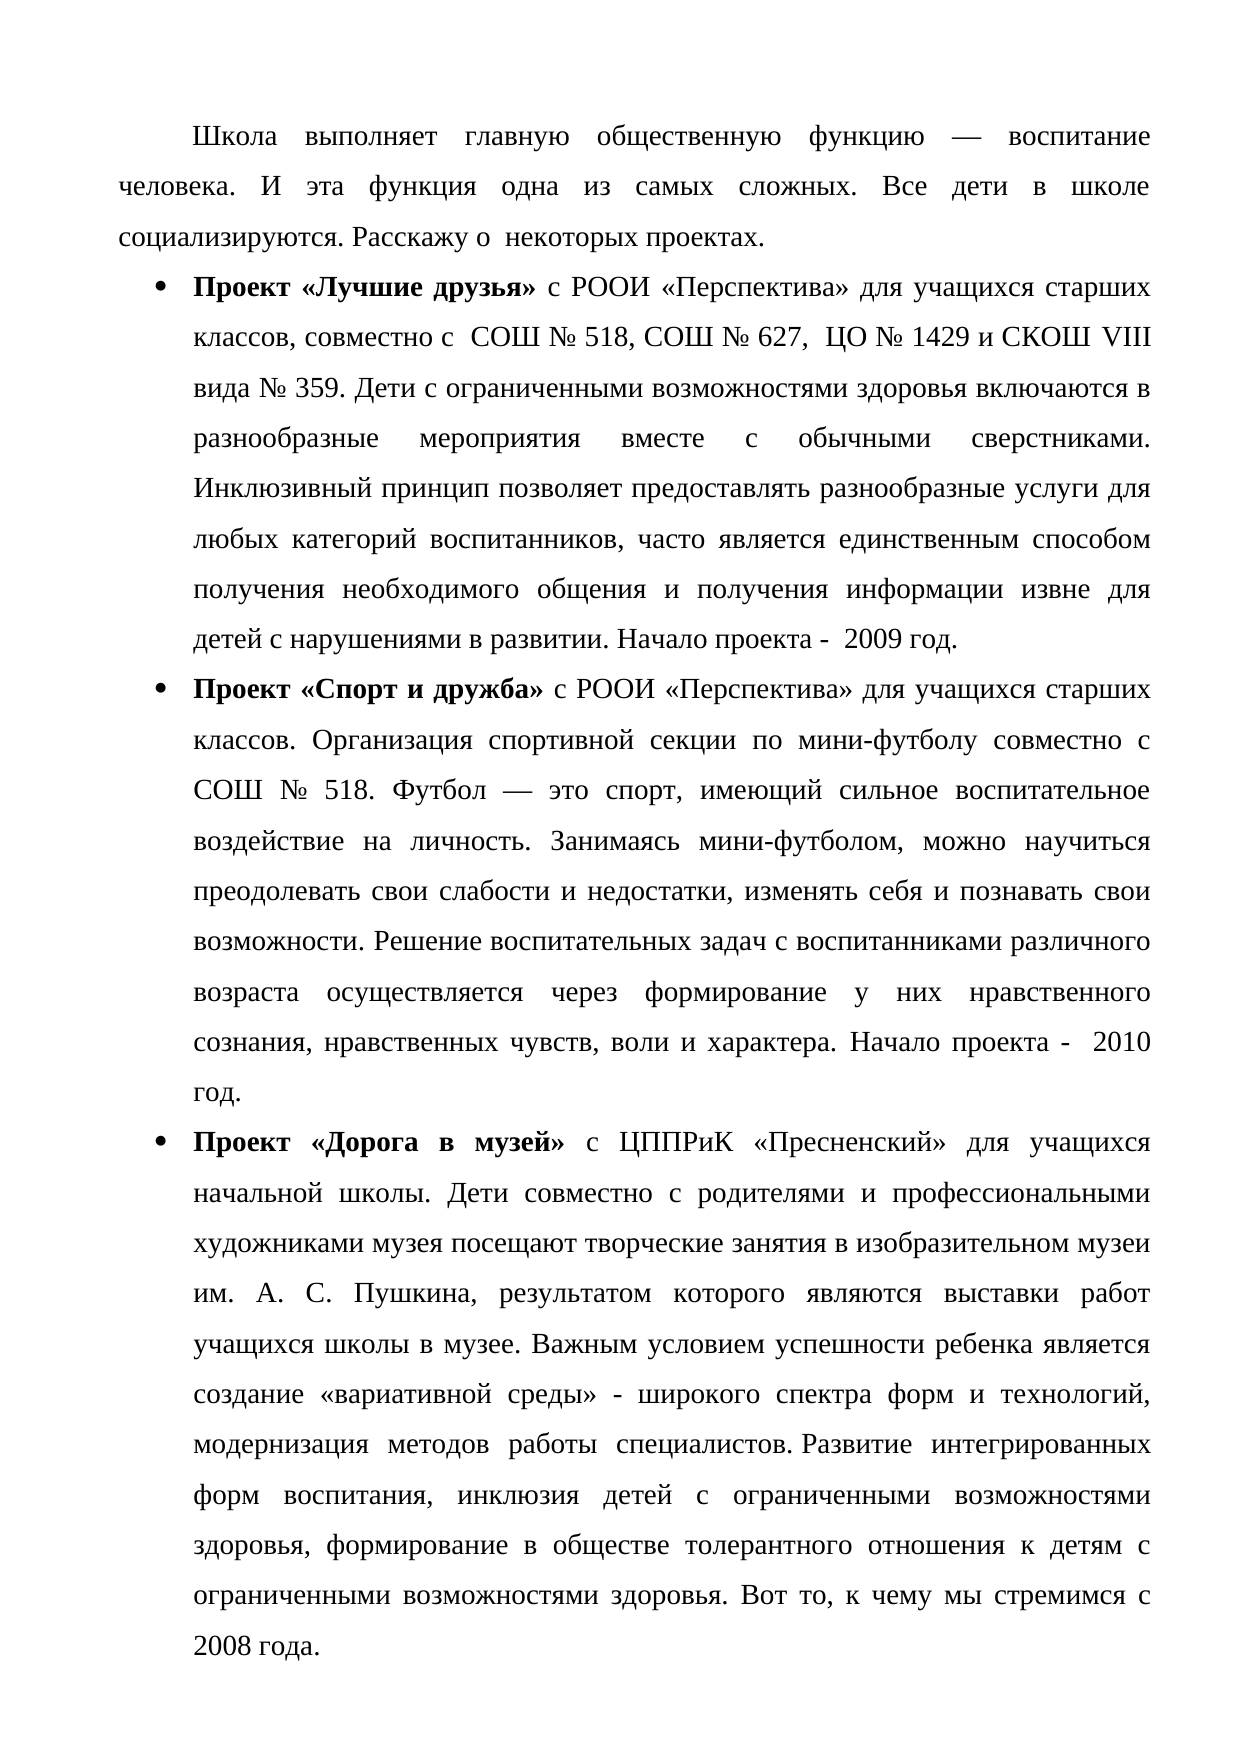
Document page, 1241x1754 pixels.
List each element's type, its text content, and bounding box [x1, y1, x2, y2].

list Проект «Спорт и дружба» с РООИ «Перспектива» для учащихся старших классов. Организация спортивной секции по мини-футболу совместно с СОШ № 518. Футбол — это спорт, имеющий сильное воспитательное воздействие на личность. Занимаясь мини-футболом, можно научиться преодолевать свои слабости и недостатки, изменять себя и познавать свои возможности. Решение воспитательных задач с воспитанниками различного возраста осуществляется через формирование у них нравственного сознания, нравственных чувств, воли и характера. Начало проекта - 2010 год. [156, 672, 1152, 1108]
text Школа выполняет главную общественную функцию — воспитание человека. И эта функция одна из самых сложных. Все дети в школе социализируются. Расскажу о некоторых проектах. [118, 118, 1152, 252]
list Проект «Лучшие друзья» с РООИ «Перспектива» для учащихся старших классов, совместно с СОШ № 518, СОШ № 627, ЦО № 1429 и СКОШ VIII вида № 359. Дети с ограниченными возможностями здоровья включаются в разнообразные мероприятия вместе с обычными сверстниками. Инклюзивный принцип позволяет предоставлять разнообразные услуги для любых категорий воспитанников, часто является единственным способом получения необходимого общения и получения информации извне для детей с нарушениями в развитии. Начало проекта - 2009 год. [156, 269, 1152, 655]
list Проект «Дорога в музей» с ЦППРиК «Пресненский» для учащихся начальной школы. Дети совместно с родителями и профессиональными художниками музея посещают творческие занятия в изобразительном музеи им. А. С. Пушкина, результатом которого являются выставки работ учащихся школы в музее. Важным условием успешности ребенка является создание «вариативной среды» - широкого спектра форм и технологий, модернизация методов работы специалистов. Развитие интегрированных форм воспитания, инклюзия детей с ограниченными возможностями здоровья, формирование в обществе толерантного отношения к детям с ограниченными возможностями здоровья. Вот то, к чему мы стремимся с 2008 года. [156, 1124, 1152, 1661]
